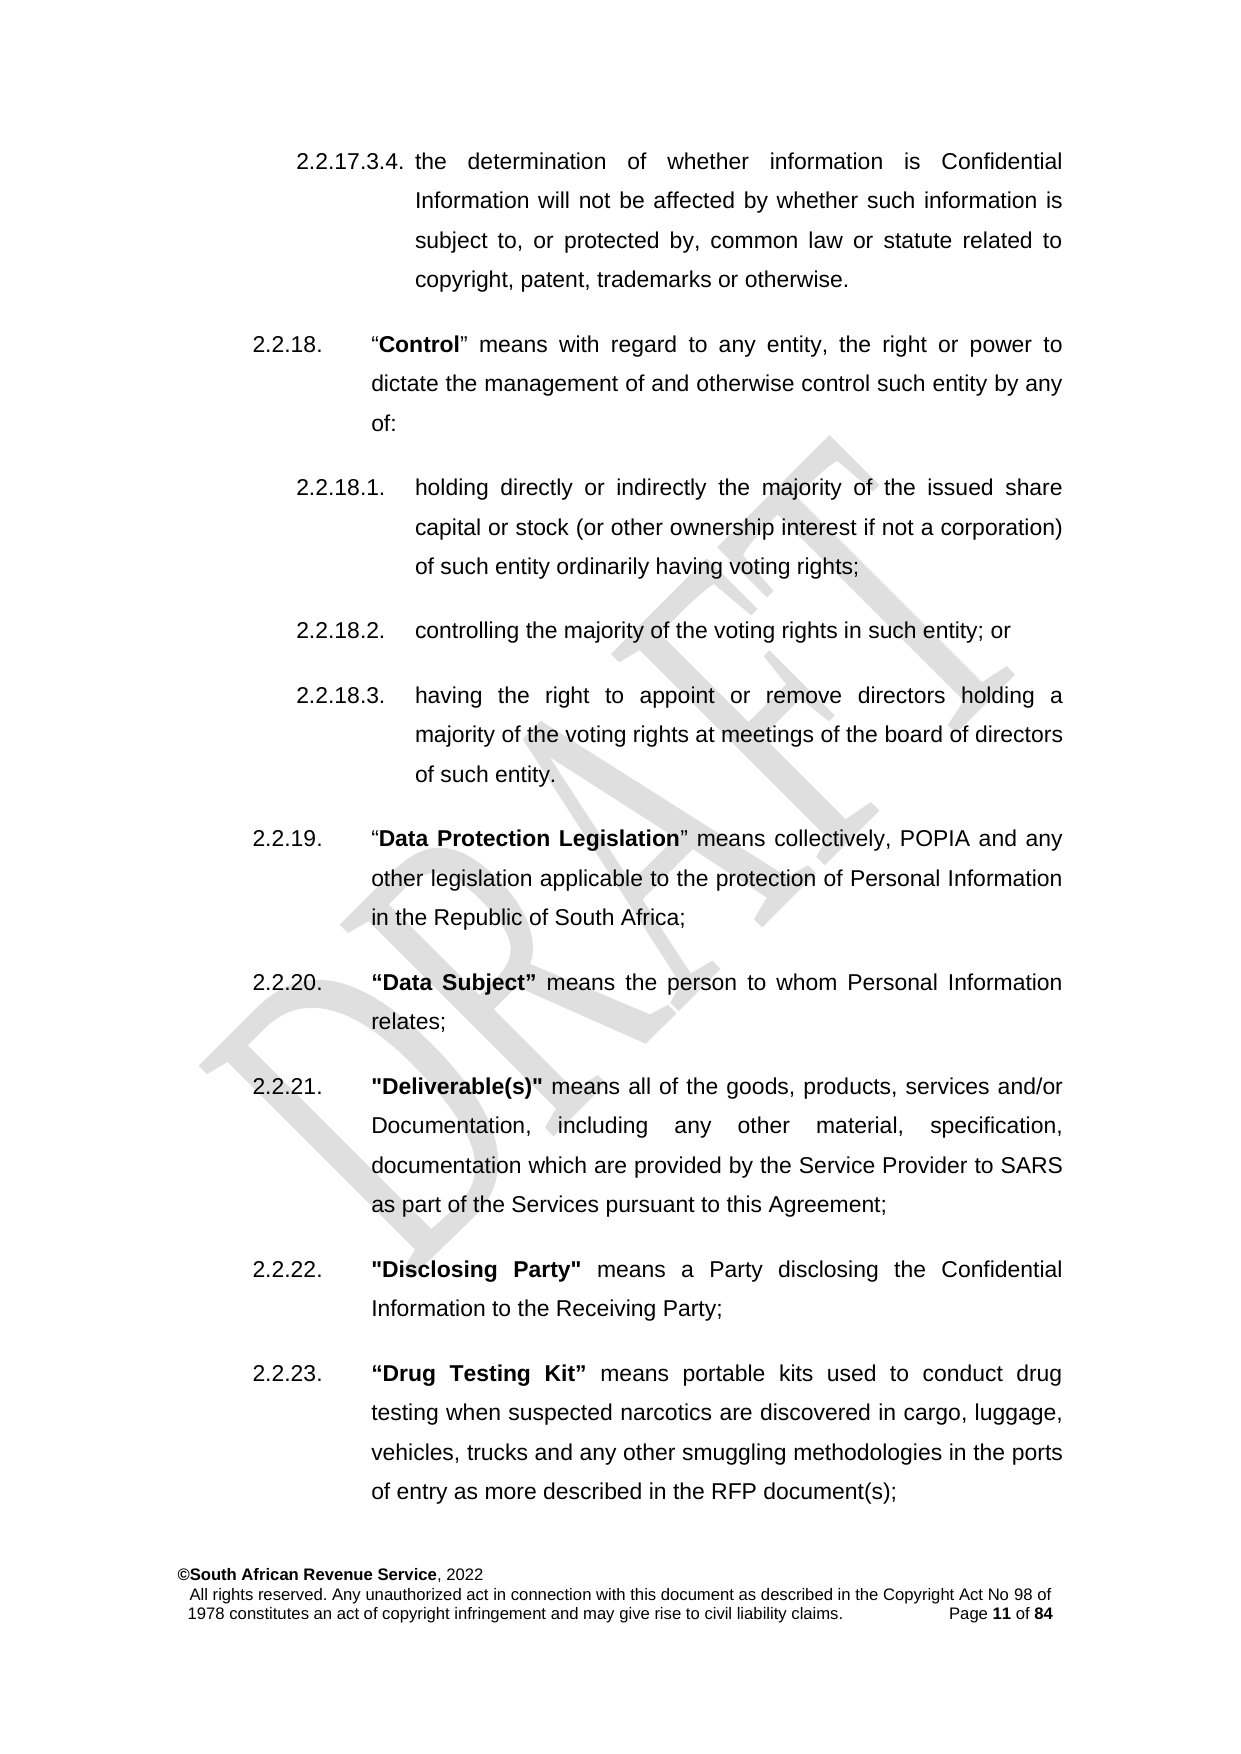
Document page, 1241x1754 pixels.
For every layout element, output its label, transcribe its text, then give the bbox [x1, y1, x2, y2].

list “Control” means with regard to any entity, the right or power to dictate the management of and otherwise control such entity by any of: [252, 331, 1063, 436]
list “Data Subject” means the person to whom Personal Information relates; [252, 969, 1063, 1035]
list the determination of whether information is Confidential Information will not be affected by whether such information is subject to, or protected by, common law or statute related to copyright, patent, trademarks or otherwise. [296, 148, 1063, 292]
list having the right to appoint or remove directors holding a majority of the voting rights at meetings of the board of directors of such entity. [296, 682, 1063, 787]
list "Disclosing Party" means a Party disclosing the Confidential Information to the Receiving Party; [252, 1256, 1063, 1322]
list controlling the majority of the voting rights in such entity; or [296, 617, 1063, 644]
list holding directly or indirectly the majority of the issued share capital or stock (or other ownership interest if not a corporation) of such entity ordinarily having voting rights; [296, 474, 1063, 579]
list “Data Protection Legislation” means collectively, POPIA and any other legislation applicable to the protection of Personal Information in the Republic of South Africa; [252, 825, 1063, 931]
list "Deliverable(s)" means all of the goods, products, services and/or Documentation, including any other material, specification, documentation which are provided by the Service Provider to SARS as part of the Services pursuant to this Agreement; [252, 1073, 1063, 1218]
list “Drug Testing Kit” means portable kits used to conduct drug testing when suspected narcotics are discovered in cargo, luggage, vehicles, trucks and any other smuggling methodologies in the ports of entry as more described in the RFP document(s); [252, 1360, 1063, 1504]
